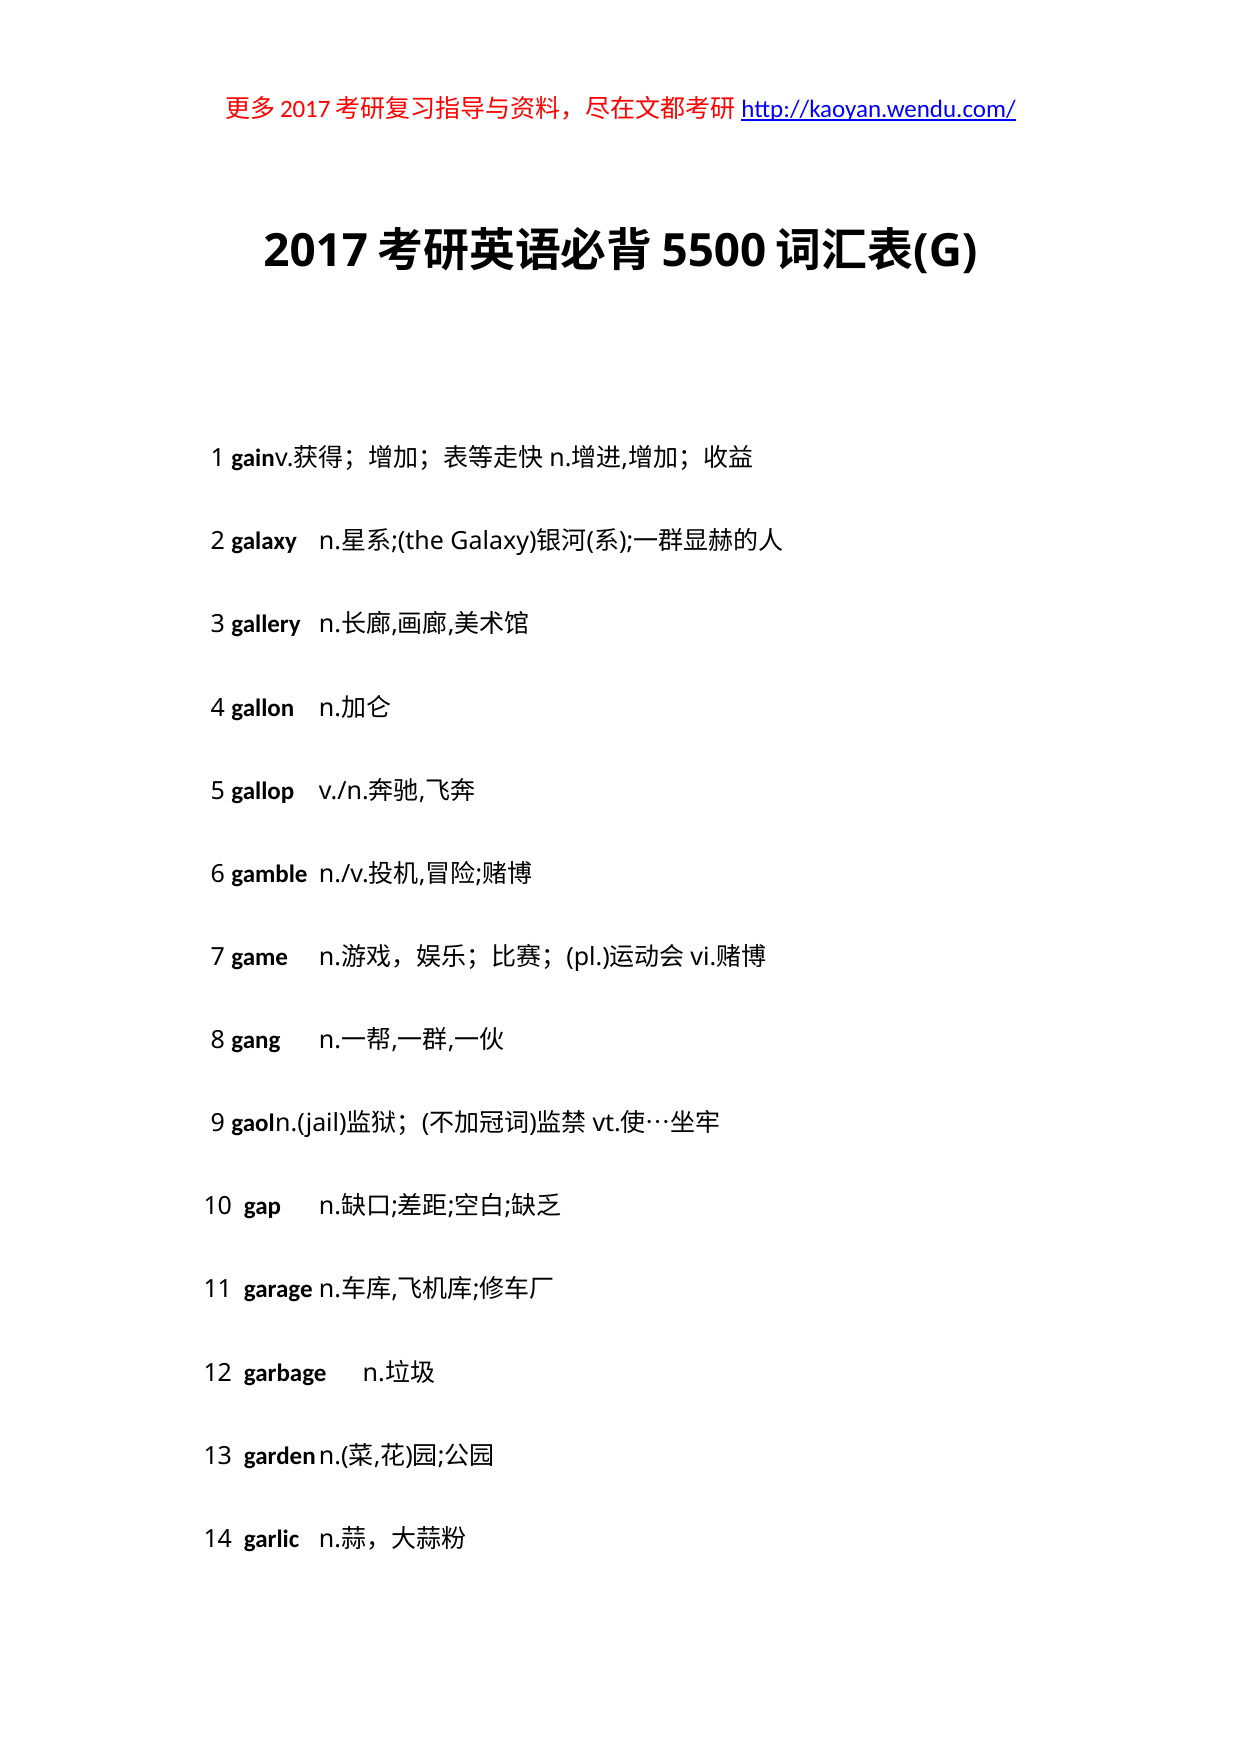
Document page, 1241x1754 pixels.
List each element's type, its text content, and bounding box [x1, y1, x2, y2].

list garlic n.蒜，大蒜粉 [217, 1504, 1053, 1569]
list gaol n.(jail)监狱；(不加冠词)监禁 vt.使…坐牢 [217, 1088, 1053, 1153]
list gap n.缺口;差距;空白;缺乏 [217, 1171, 1053, 1236]
list galaxy n.星系;(the Galaxy)银河(系);一群显赫的人 [217, 506, 1053, 571]
list gang n.一帮,一群,一伙 [217, 1005, 1053, 1070]
list gallop v./n.奔驰,飞奔 [217, 756, 1053, 821]
list gain v.获得；增加；表等走快 n.增进,增加；收益 [217, 423, 1053, 488]
list gamble n./v.投机,冒险;赌博 [217, 839, 1053, 904]
list game n.游戏，娱乐；比赛；(pl.)运动会 vi.赌博 [217, 922, 1053, 987]
list garbage n.垃圾 [217, 1338, 1053, 1403]
list gallon n.加仑 [217, 673, 1053, 738]
list gallery n.长廊,画廊,美术馆 [217, 589, 1053, 654]
subtitle 2017考研英语必背5500词汇表(G) [187, 198, 1053, 296]
list garden n.(菜,花)园;公园 [217, 1421, 1053, 1486]
list garage n.车库,飞机库;修车厂 [217, 1254, 1053, 1319]
